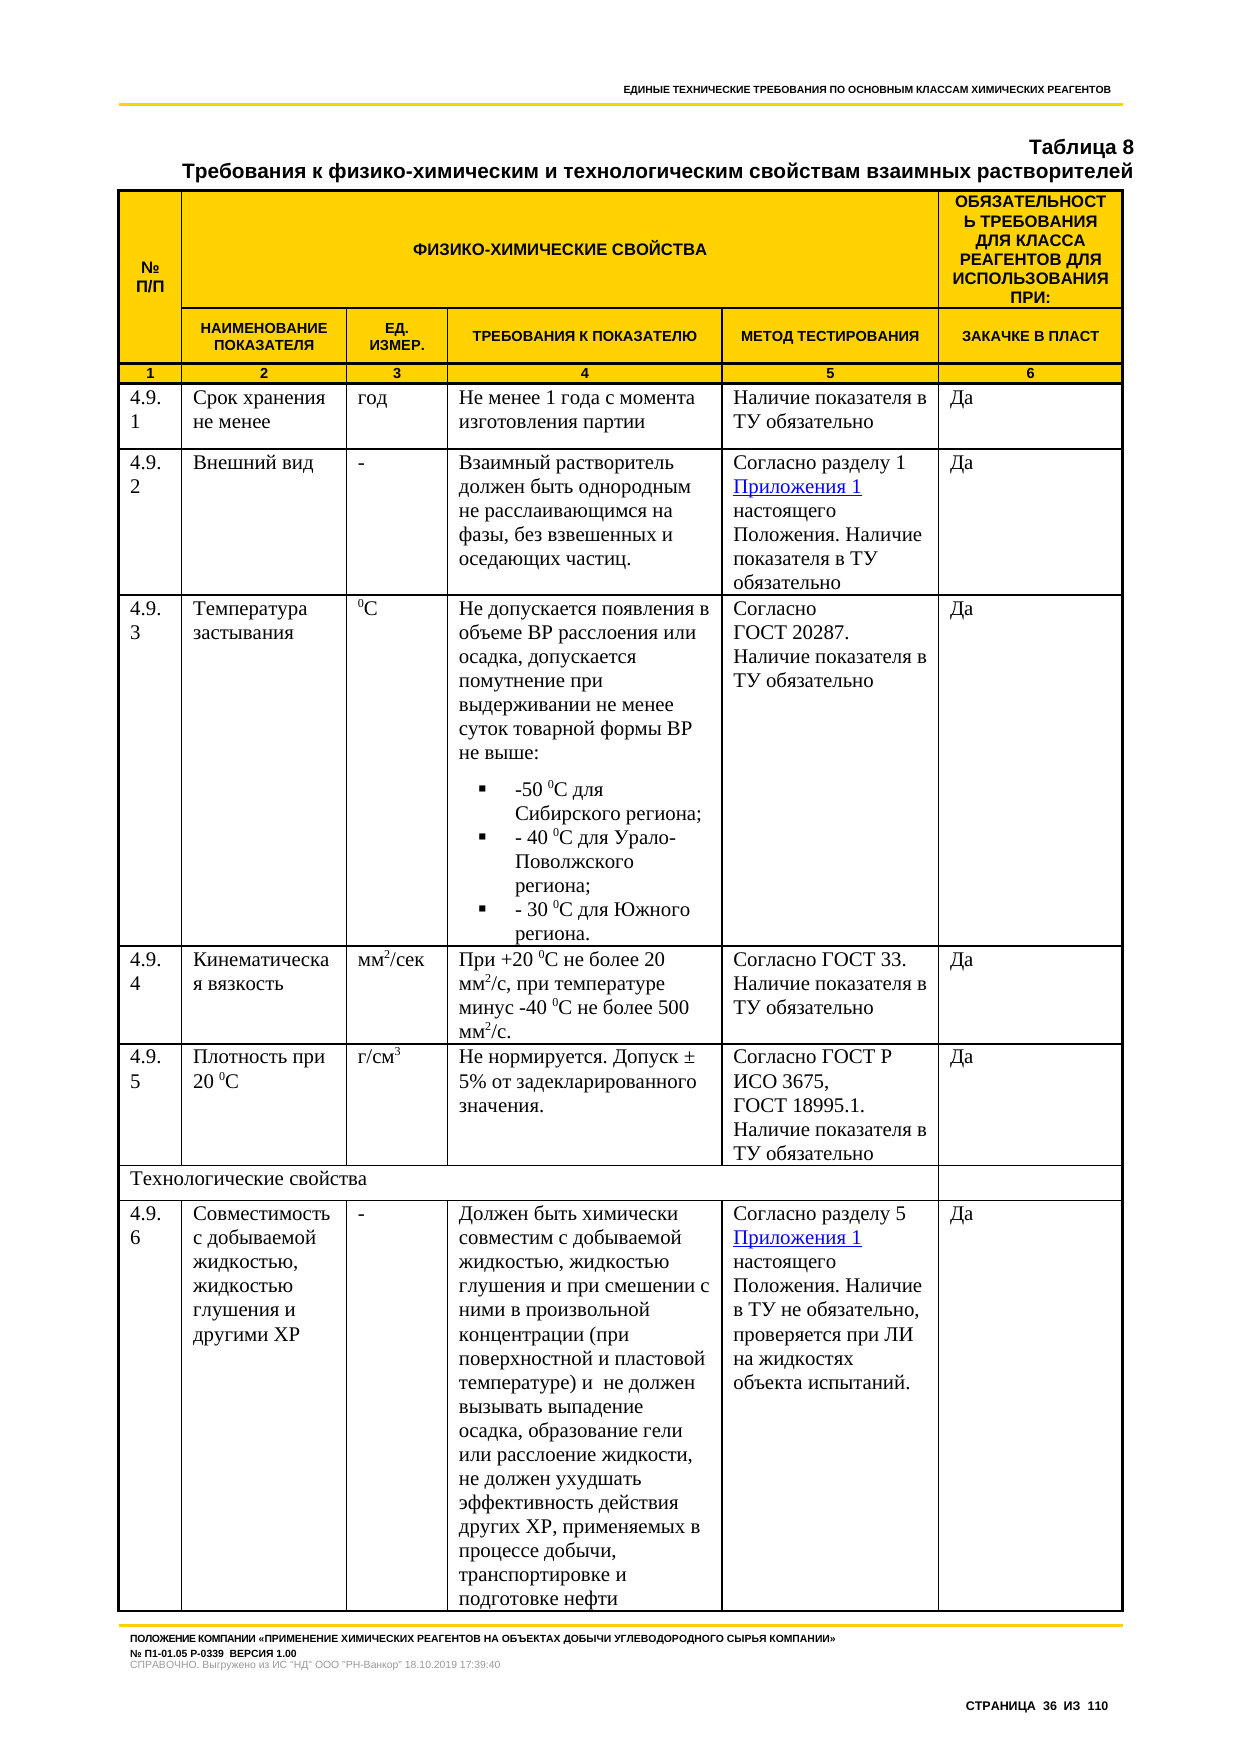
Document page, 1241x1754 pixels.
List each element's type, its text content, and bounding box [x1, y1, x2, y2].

table_cell Да [939, 385, 1121, 448]
table_cell 4.9.3 [120, 596, 181, 945]
table_cell Ед. Измер. [347, 309, 447, 362]
table_cell Технологические свойства [120, 1166, 938, 1199]
table_cell Метод тестирования [723, 309, 938, 362]
table_cell 4 [448, 365, 721, 382]
table_cell Да [939, 947, 1121, 1043]
table_cell 0С [347, 596, 447, 945]
table_cell Температура застывания [182, 596, 346, 945]
table_header Обязательность требования для класса реагентов для использования при: [939, 192, 1121, 307]
table_cell год [347, 385, 447, 448]
table_cell Согласно разделу 5 Приложения 1 настоящего Положения. Наличие в ТУ не обязательно, проверяется при ЛИ на жидкостях объекта испытаний. [723, 1201, 938, 1610]
table_cell г/см3 [347, 1045, 447, 1165]
table_cell 1 [120, 365, 181, 382]
table_cell Закачке в пласт [939, 309, 1121, 362]
table_cell Не нормируется. Допуск ± 5% от задекларированного значения. [448, 1045, 721, 1165]
table_cell Совместимость с добываемой жидкостью, жидкостью глушения и другими ХР [182, 1201, 346, 1610]
table_cell ТРЕБОВАНИЯ К ПоказателЮ [448, 309, 721, 362]
table_cell Наименование показателя [182, 309, 346, 362]
table_cell Должен быть химически совместим с добываемой жидкостью, жидкостью глушения и при смешении с ними в произвольной концентрации (при поверхностной и пластовой температуре) и не должен вызывать выпадение осадка, образование гели или расслоение жидкости, не должен ухудшать эффективность действия других ХР, применяемых в процессе добычи, транспортировке и подготовке нефти [448, 1201, 721, 1610]
table_cell 4.9.2 [120, 450, 181, 594]
table_cell 4.9.5 [120, 1045, 181, 1165]
table_cell Не менее 1 года с момента изготовления партии [448, 385, 721, 448]
table_cell [939, 1166, 1121, 1199]
text Требования к физико-химическим и технологическим свойствам взаимных растворителей [130, 159, 1134, 183]
table_cell Наличие показателя в ТУ обязательно [723, 385, 938, 448]
text Таблица 8 [130, 135, 1134, 159]
table_cell Плотность при 20 0С [182, 1045, 346, 1165]
table_cell Кинематическая вязкость [182, 947, 346, 1043]
table_cell 4.9.4 [120, 947, 181, 1043]
table_cell 2 [182, 365, 346, 382]
table_cell Не допускается появления в объеме ВР расслоения или осадка, допускается помутнение при выдерживании не менее суток товарной формы ВР не выше: -50 0С для Сибирского региона; - 40 0С для Урало-Поволжского региона; - 30 0С для Южного региона. [448, 596, 721, 945]
table_cell 4.9.6 [120, 1201, 181, 1610]
table_cell 5 [723, 365, 938, 382]
table_cell 4.9.1 [120, 385, 181, 448]
table_cell Взаимный растворитель должен быть однородным не расслаивающимся на фазы, без взвешенных и оседающих частиц. [448, 450, 721, 594]
table_cell Срок хранения не менее [182, 385, 346, 448]
table_cell - [347, 450, 447, 594]
table_header № п/п [120, 192, 181, 362]
table_cell Да [939, 1045, 1121, 1165]
table_cell мм2/сек [347, 947, 447, 1043]
table_cell Внешний вид [182, 450, 346, 594]
table_cell 3 [347, 365, 447, 382]
table_cell Да [939, 1201, 1121, 1610]
table_header Физико-химические свойства [182, 192, 938, 307]
table_cell Да [939, 596, 1121, 945]
table_cell Согласно ГОСТ 33. Наличие показателя в ТУ обязательно [723, 947, 938, 1043]
table_cell - [347, 1201, 447, 1610]
table_cell Да [939, 450, 1121, 594]
table_cell 6 [939, 365, 1121, 382]
table_cell Согласно ГОСТ Р ИСО 3675, ГОСТ 18995.1. Наличие показателя в ТУ обязательно [723, 1045, 938, 1165]
table_cell При +20 0С не более 20 мм2/с, при температуре минус -40 0С не более 500 мм2/с. [448, 947, 721, 1043]
table_cell Согласно разделу 1 Приложения 1 настоящего Положения. Наличие показателя в ТУ обязательно [723, 450, 938, 594]
table_cell Согласно ГОСТ 20287. Наличие показателя в ТУ обязательно [723, 596, 938, 945]
